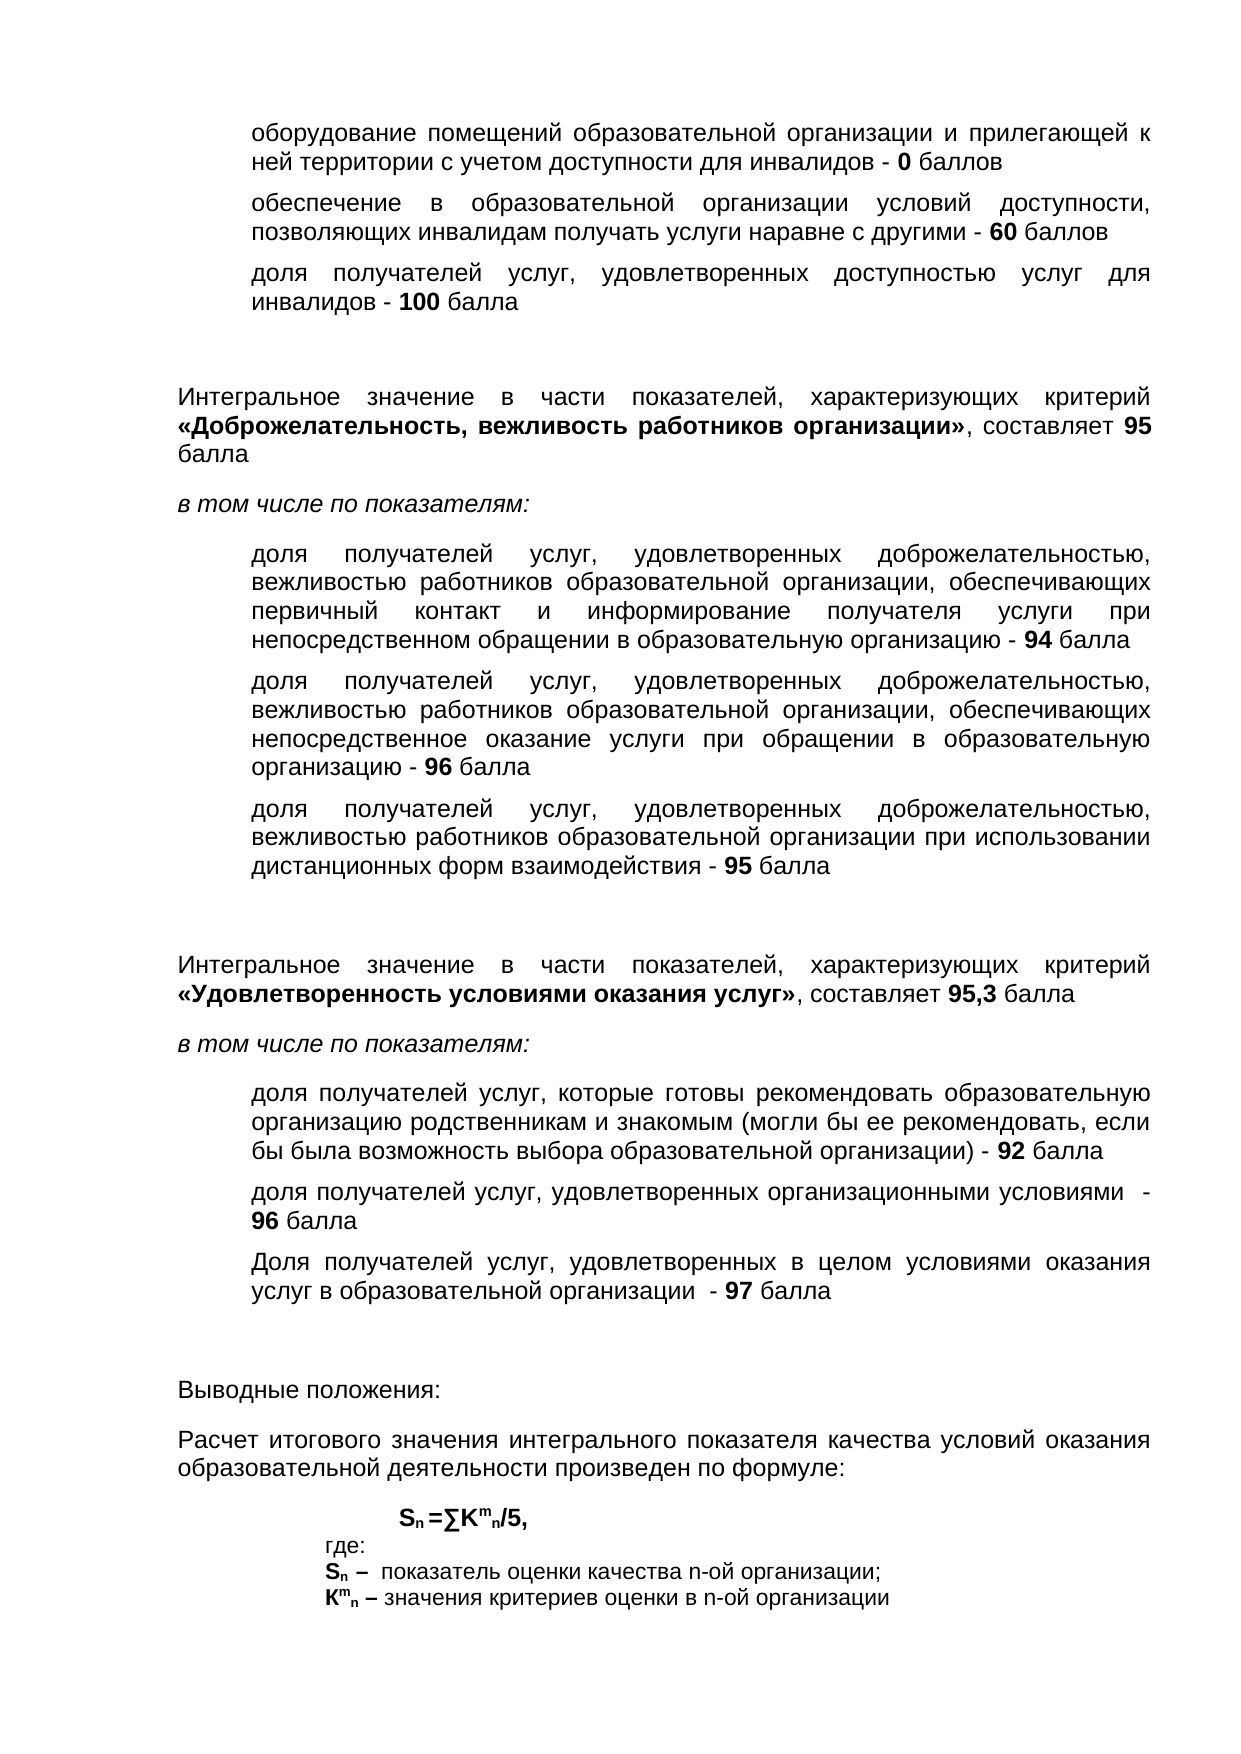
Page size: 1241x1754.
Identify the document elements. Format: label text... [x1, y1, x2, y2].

text Sn – показатель оценки качества n-ой организации; [325, 1558, 1152, 1584]
text Интегральное значение в части показателей, характеризующих критерий «Доброжелательность, вежливость работников организации», составляет 95 балла [177, 382, 1152, 468]
text оборудование помещений образовательной организации и прилегающей к ней территории с учетом доступности для инвалидов - 0 баллов [251, 118, 1152, 176]
text где: [325, 1532, 1152, 1558]
text Интегральное значение в части показателей, характеризующих критерий «Удовлетворенность условиями оказания услуг», составляет 95,3 балла [177, 950, 1152, 1008]
text в том числе по показателям: [177, 1029, 1152, 1057]
text обеспечение в образовательной организации условий доступности, позволяющих инвалидам получать услуги наравне с другими - 60 баллов [251, 188, 1152, 246]
text Доля получателей услуг, удовлетворенных в целом условиями оказания услуг в образовательной организации - 97 балла [251, 1247, 1152, 1304]
text Кmn – значения критериев оценки в n-ой организации [325, 1584, 1152, 1611]
text Sn =∑Kmn/5, [398, 1503, 1152, 1532]
text доля получателей услуг, которые готовы рекомендовать образовательную организацию родственникам и знакомым (могли бы ее рекомендовать, если бы была возможность выбора образовательной организации) - 92 балла [251, 1078, 1152, 1164]
text доля получателей услуг, удовлетворенных организационными условиями - 96 балла [251, 1177, 1152, 1234]
text доля получателей услуг, удовлетворенных доброжелательностью, вежливостью работников образовательной организации, обеспечивающих непосредственное оказание услуги при обращении в образовательную организацию - 96 балла [251, 666, 1152, 781]
text в том числе по показателям: [177, 489, 1152, 518]
text Выводные положения: [177, 1375, 1152, 1404]
text Расчет итогового значения интегрального показателя качества условий оказания образовательной деятельности произведен по формуле: [177, 1424, 1152, 1482]
text доля получателей услуг, удовлетворенных доступностью услуг для инвалидов - 100 балла [251, 258, 1152, 316]
text доля получателей услуг, удовлетворенных доброжелательностью, вежливостью работников образовательной организации, обеспечивающих первичный контакт и информирование получателя услуги при непосредственном обращении в образовательную организацию - 94 балла [251, 538, 1152, 653]
text доля получателей услуг, удовлетворенных доброжелательностью, вежливостью работников образовательной организации при использовании дистанционных форм взаимодействия - 95 балла [251, 793, 1152, 880]
